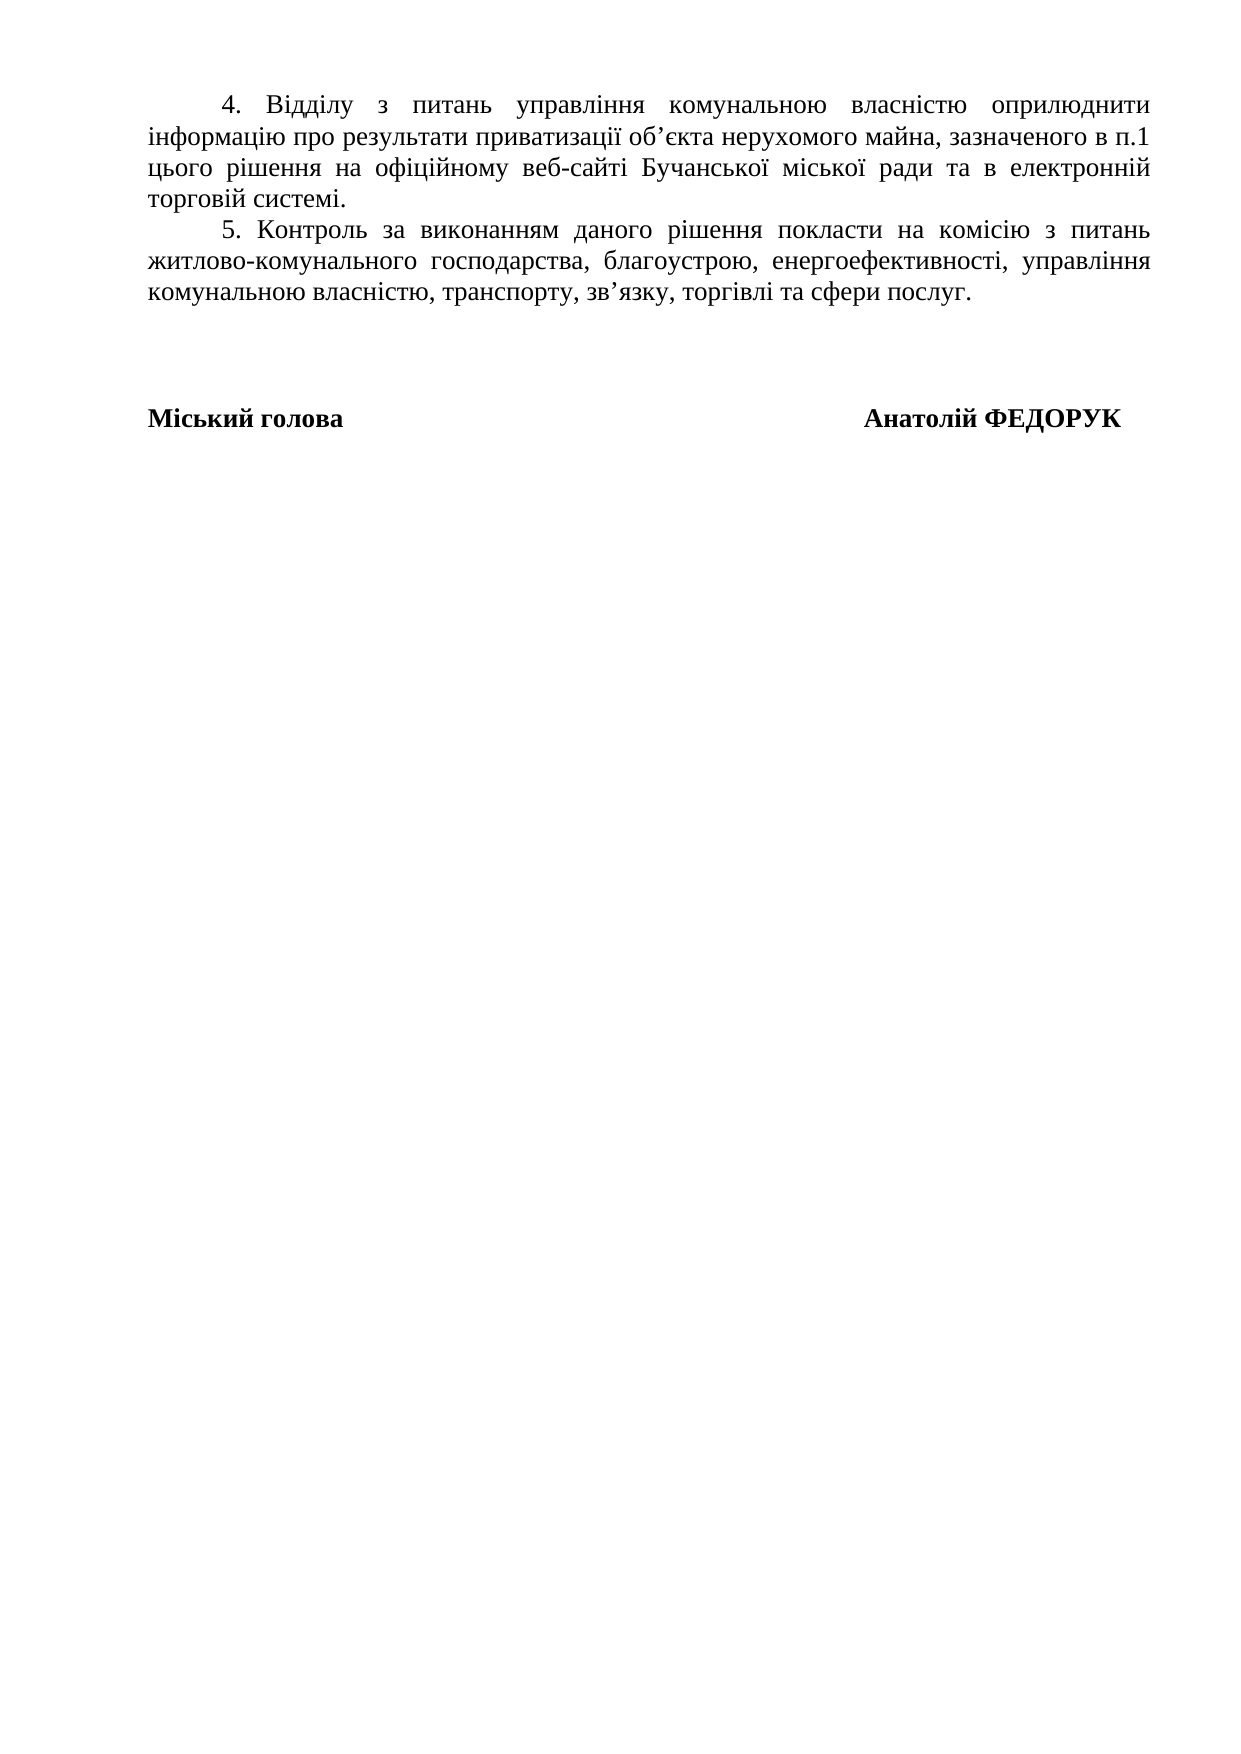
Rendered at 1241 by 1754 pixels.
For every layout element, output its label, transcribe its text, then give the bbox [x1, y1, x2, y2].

text Міський голова Анатолій ФЕДОРУК [148, 402, 1152, 433]
text 4. Відділу з питань управління комунальною власністю оприлюднити інформацію про результати приватизації об’єкта нерухомого майна, зазначеного в п.1 цього рішення на офіційному веб-сайті Бучанської міської ради та в електронній торговій системі. [148, 88, 1152, 213]
text 5. Контроль за виконанням даного рішення покласти на комісію з питань житлово-комунального господарства, благоустрою, енергоефективності, управління комунальною власністю, транспорту, зв’язку, торгівлі та сфери послуг. [148, 213, 1152, 307]
